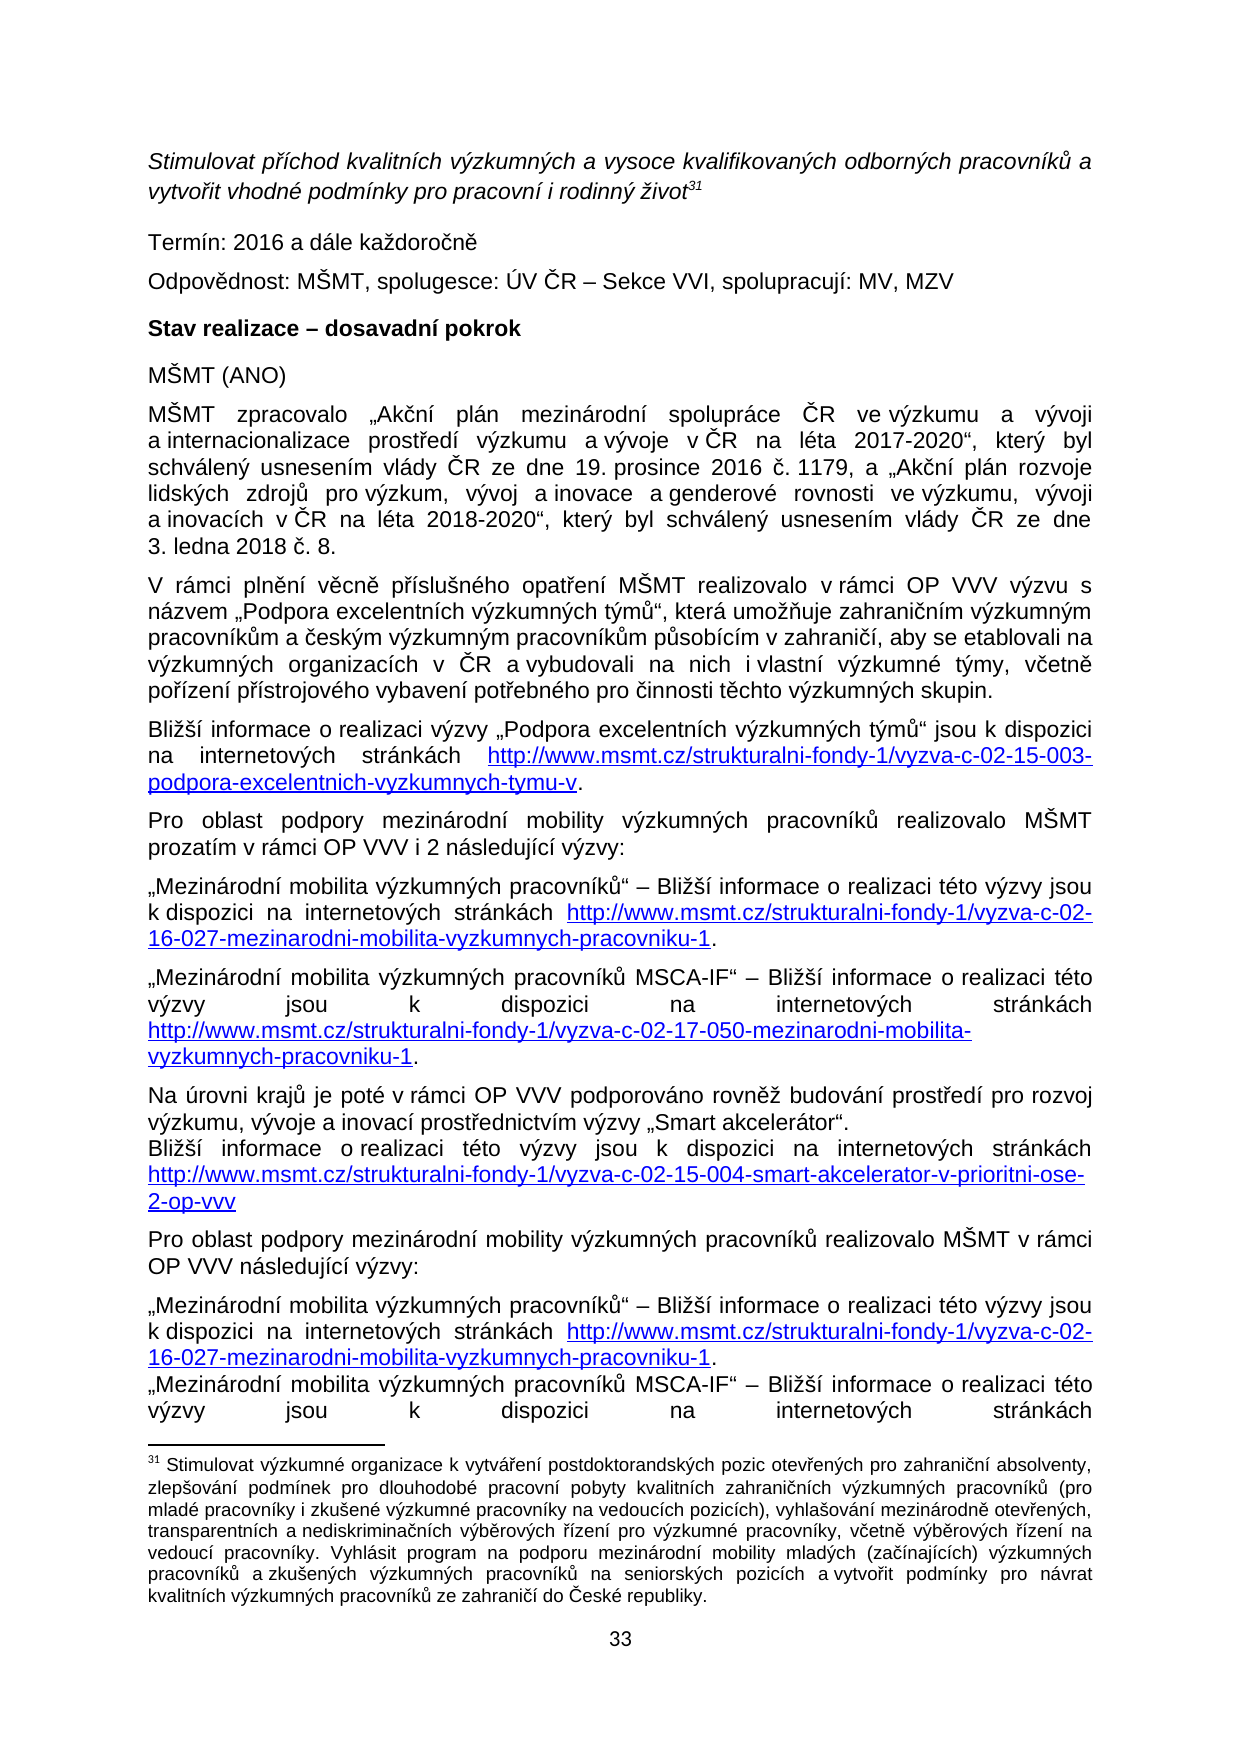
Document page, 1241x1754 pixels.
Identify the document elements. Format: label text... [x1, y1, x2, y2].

text „Mezinárodní mobilita výzkumných pracovníků“ – Bližší informace o realizaci této výzvy jsou k dispozici na internetových stránkách http://www.msmt.cz/strukturalni-fondy-1/vyzva-c-02-16-027-mezinarodni-mobilita-vyzkumnych-pracovniku-1. [148, 1292, 1092, 1371]
text Bližší informace o realizaci výzvy „Podpora excelentních výzkumných týmů“ jsou k dispozici na internetových stránkách http://www.msmt.cz/strukturalni-fondy-1/vyzva-c-02-15-003-podpora-excelentnich-vyzkumnych-tymu-v. [148, 716, 1092, 795]
text MŠMT zpracovalo „Akční plán mezinárodní spolupráce ČR ve výzkumu a vývoji a internacionalizace prostředí výzkumu a vývoje v ČR na léta 2017-2020“, který byl schválený usnesením vlády ČR ze dne 19. prosince 2016 č. 1179, a „Akční plán rozvoje lidských zdrojů pro výzkum, vývoj a inovace a genderové rovnosti ve výzkumu, vývoji a inovacích v ČR na léta 2018-2020“, který byl schválený usnesením vlády ČR ze dne 3. ledna 2018 č. 8. [148, 401, 1092, 559]
text Na úrovni krajů je poté v rámci OP VVV podporováno rovněž budování prostředí pro rozvoj výzkumu, vývoje a inovací prostřednictvím výzvy „Smart akcelerátor“. [148, 1082, 1092, 1135]
text „Mezinárodní mobilita výzkumných pracovníků“ – Bližší informace o realizaci této výzvy jsou k dispozici na internetových stránkách http://www.msmt.cz/strukturalni-fondy-1/vyzva-c-02-16-027-mezinarodni-mobilita-vyzkumnych-pracovniku-1. [148, 873, 1092, 952]
text Bližší informace o realizaci této výzvy jsou k dispozici na internetových stránkách http://www.msmt.cz/strukturalni-fondy-1/vyzva-c-02-15-004-smart-akcelerator-v-prioritni-ose-2-op-vvv [148, 1135, 1092, 1214]
text Pro oblast podpory mezinárodní mobility výzkumných pracovníků realizovalo MŠMT v rámci OP VVV následující výzvy: [148, 1226, 1092, 1279]
text Stav realizace – dosavadní pokrok [148, 315, 1092, 341]
text Stimulovat příchod kvalitních výzkumných a vysoce kvalifikovaných odborných pracovníků a vytvořit vhodné podmínky pro pracovní i rodinný život [148, 148, 1092, 204]
text Pro oblast podpory mezinárodní mobility výzkumných pracovníků realizovalo MŠMT prozatím v rámci OP VVV i 2 následující výzvy: [148, 807, 1092, 860]
text Odpovědnost: MŠMT, spolugesce: ÚV ČR – Sekce VVI, spolupracují: MV, MZV [148, 268, 1092, 294]
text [148, 1371, 1092, 1423]
text V rámci plnění věcně příslušného opatření MŠMT realizovalo v rámci OP VVV výzvu s názvem „Podpora excelentních výzkumných týmů“, která umožňuje zahraničním výzkumným pracovníkům a českým výzkumným pracovníkům působícím v zahraničí, aby se etablovali na výzkumných organizacích v ČR a vybudovali na nich i vlastní výzkumné týmy, včetně pořízení přístrojového vybavení potřebného pro činnosti těchto výzkumných skupin. [148, 572, 1092, 703]
text Termín: 2016 a dále každoročně [148, 229, 1092, 255]
text MŠMT (ANO) [148, 362, 1092, 388]
